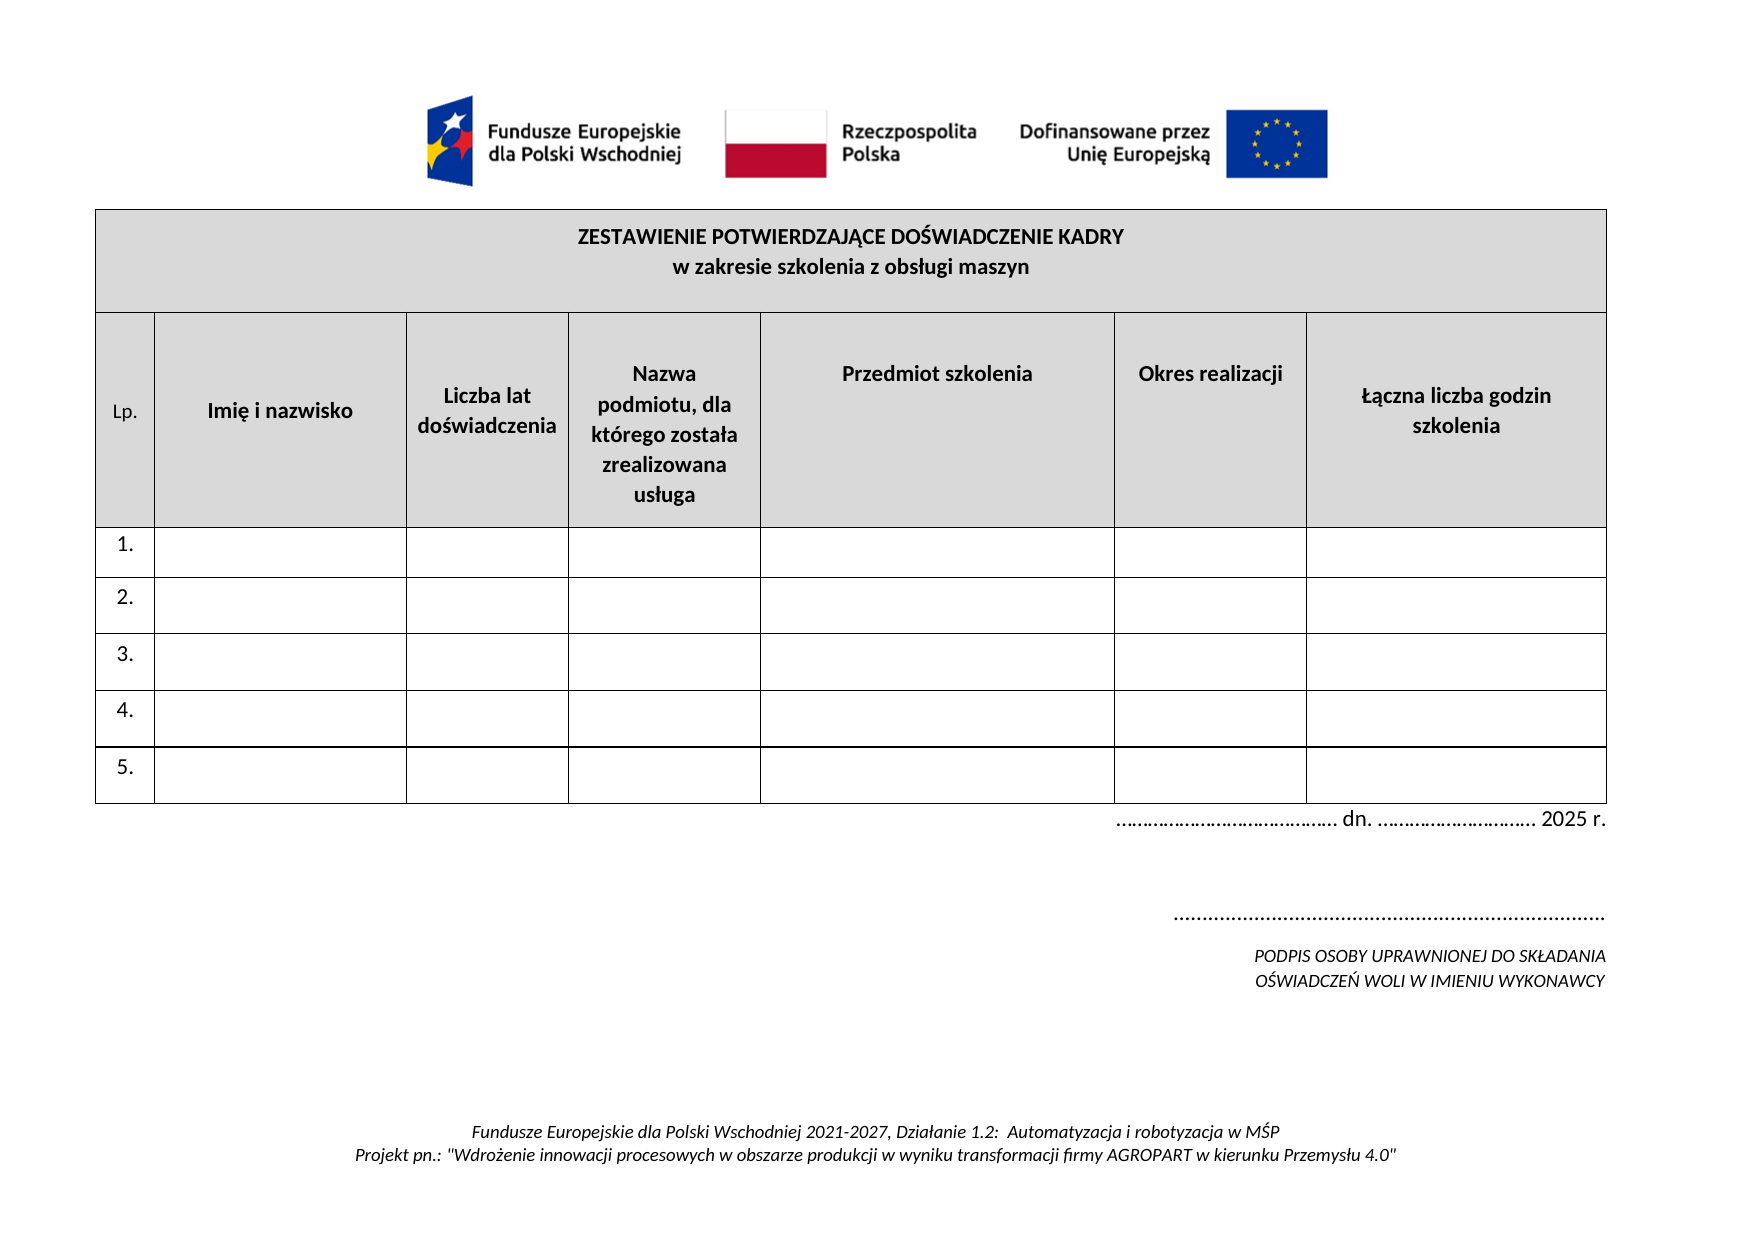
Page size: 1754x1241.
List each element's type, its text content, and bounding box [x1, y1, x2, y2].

table_cell Łączna liczba godzin szkolenia [1307, 313, 1606, 527]
table_cell [569, 528, 760, 577]
table_cell [1115, 748, 1306, 803]
table_cell [1115, 528, 1306, 577]
table_cell [155, 528, 406, 577]
text ........................................................................... [148, 898, 1606, 926]
table_cell [761, 528, 1114, 577]
table_cell [407, 691, 568, 746]
table_cell 1. [96, 528, 154, 577]
table_cell [761, 578, 1114, 633]
picture [405, 73, 1349, 209]
table_cell Okres realizacji [1115, 313, 1306, 527]
table_cell [761, 634, 1114, 690]
table_cell 2. [96, 578, 154, 633]
table_cell [1307, 634, 1606, 690]
table_cell Imię i nazwisko [155, 313, 406, 527]
table_cell [569, 748, 760, 803]
table_cell [1307, 528, 1606, 577]
table_cell [1307, 578, 1606, 633]
table_cell Lp. [96, 313, 154, 527]
table_header ZESTAWIENIE POTWIERDZAJĄCE DOŚWIADCZENIE KADRY w zakresie szkolenia z obsługi maszyn [96, 210, 1606, 312]
text OŚWIADCZEŃ WOLI W IMIENIU WYKONAWCY [605, 969, 1606, 992]
table_cell [407, 748, 568, 803]
table_cell [569, 578, 760, 633]
table_cell Nazwa podmiotu, dla którego została zrealizowana usługa [569, 313, 760, 527]
text …………………………………… dn. ………………………… 2025 r. [148, 804, 1606, 832]
table_cell [155, 634, 406, 690]
table_cell [1115, 691, 1306, 746]
table_cell 5. [96, 748, 154, 803]
table_cell 4. [96, 691, 154, 746]
table_cell [569, 691, 760, 746]
table_cell [155, 578, 406, 633]
table_cell [761, 691, 1114, 746]
table_cell [1115, 634, 1306, 690]
table_cell [1307, 748, 1606, 803]
table_cell [761, 748, 1114, 803]
table_cell Przedmiot szkolenia [761, 313, 1114, 527]
table_cell [1307, 691, 1606, 746]
table_cell [1115, 578, 1306, 633]
table_cell [569, 634, 760, 690]
table_cell 3. [96, 634, 154, 690]
table_cell Liczba lat doświadczenia [407, 313, 568, 527]
table_cell [155, 691, 406, 746]
text PODPIS OSOBY UPRAWNIONEJ DO SKŁADANIA [605, 945, 1606, 968]
table_cell [407, 528, 568, 577]
table_cell [407, 634, 568, 690]
table_cell [155, 748, 406, 803]
table_cell [407, 578, 568, 633]
